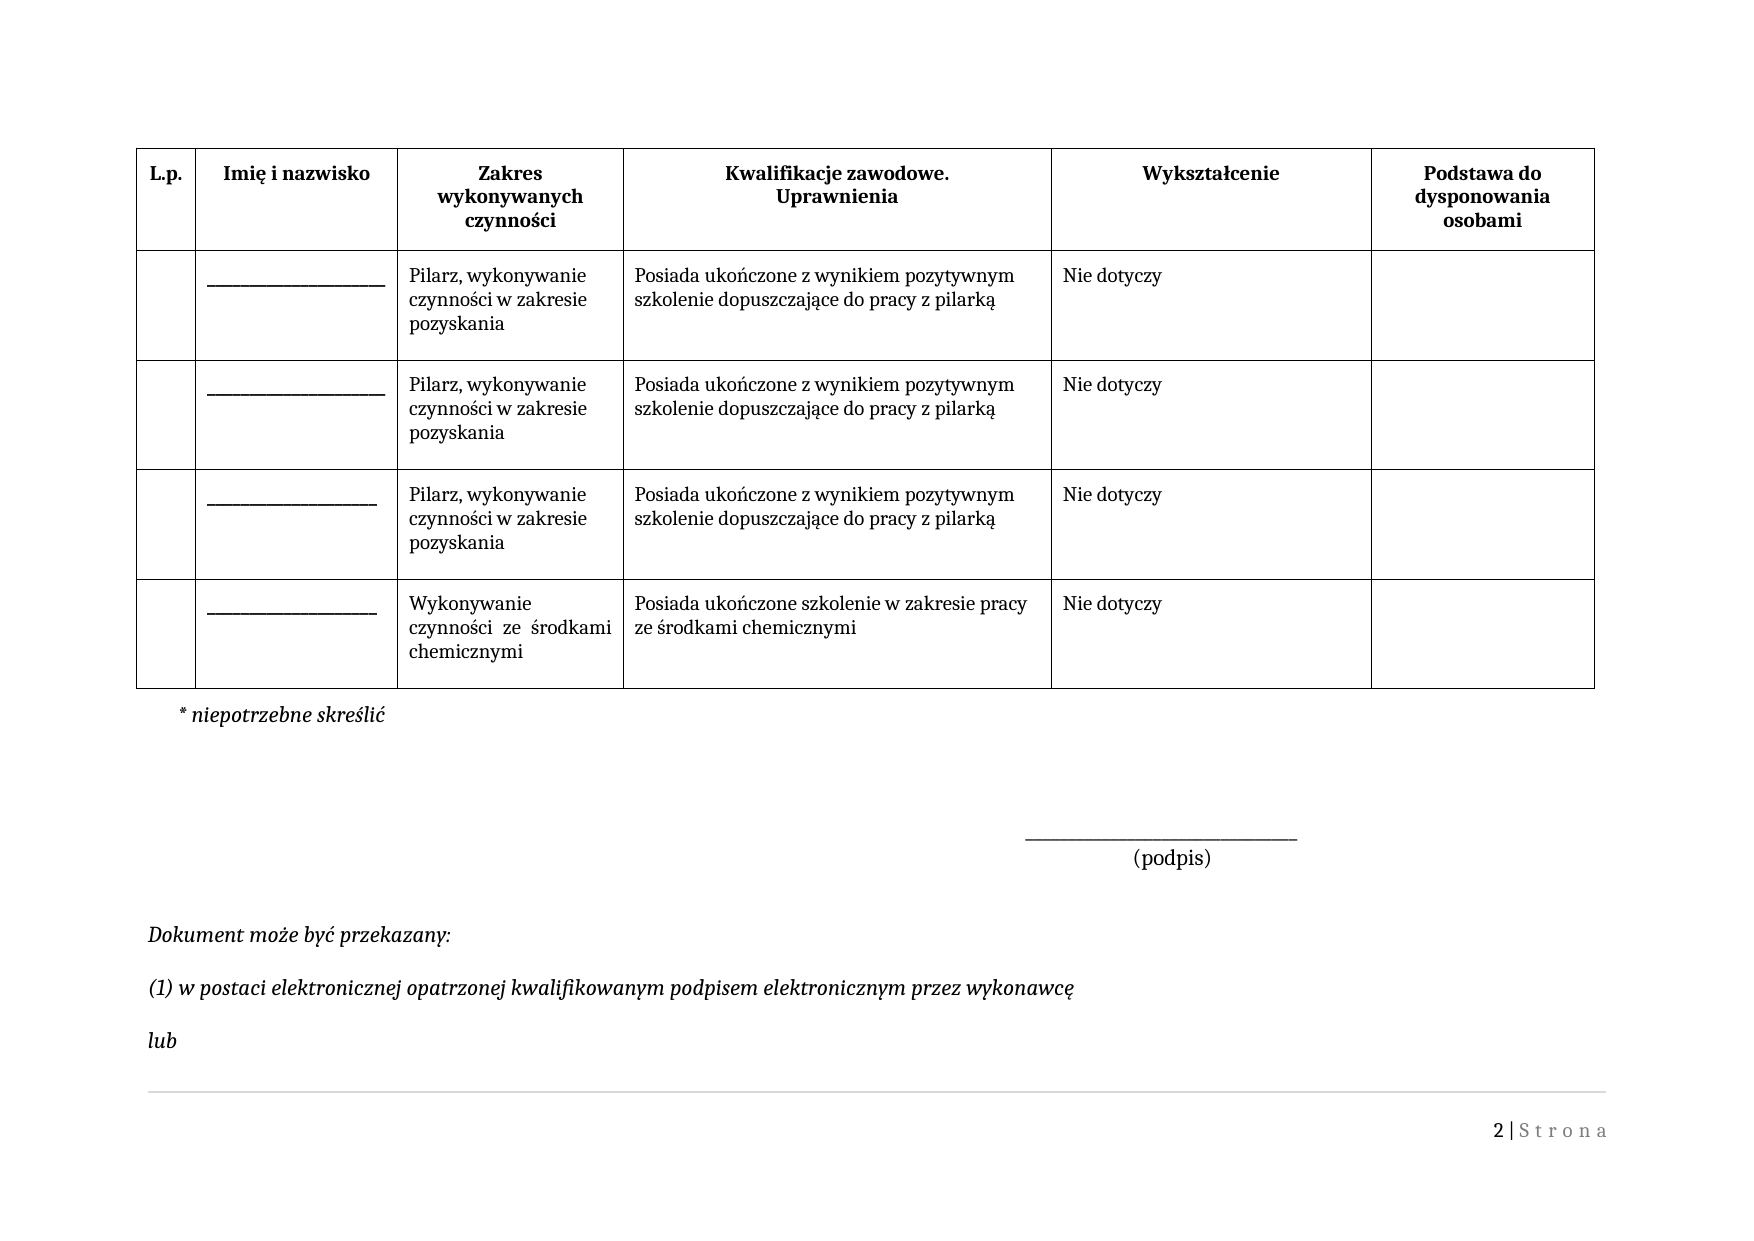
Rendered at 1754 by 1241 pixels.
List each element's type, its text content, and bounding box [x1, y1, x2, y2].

table_cell Nie dotyczy [1052, 470, 1371, 578]
text ________________________________ (podpis) [738, 818, 1606, 871]
table_header Podstawa do dysponowania osobami [1372, 149, 1594, 250]
table_cell [137, 580, 195, 688]
table_cell Nie dotyczy [1052, 251, 1371, 359]
table_cell [1372, 361, 1594, 469]
table_cell Wykonywanie czynności ze środkami chemicznymi [398, 580, 623, 688]
table_cell [137, 251, 195, 359]
table_cell Nie dotyczy [1052, 580, 1371, 688]
table_cell ____________________ [196, 580, 397, 688]
table_header Zakres wykonywanych czynności [398, 149, 623, 250]
table_cell Nie dotyczy [1052, 361, 1371, 469]
table_cell [1372, 470, 1594, 578]
table_cell Posiada ukończone z wynikiem pozytywnym szkolenie dopuszczające do pracy z pilarką [624, 251, 1051, 359]
table_cell _____________________ [196, 251, 397, 359]
table_header Kwalifikacje zawodowe. Uprawnienia [624, 149, 1051, 250]
table_cell Posiada ukończone z wynikiem pozytywnym szkolenie dopuszczające do pracy z pilarką [624, 361, 1051, 469]
table_cell Posiada ukończone szkolenie w zakresie pracy ze środkami chemicznymi [624, 580, 1051, 688]
table_header Wykształcenie [1052, 149, 1371, 250]
table_cell Pilarz, wykonywanie czynności w zakresie pozyskania [398, 470, 623, 578]
table_cell _____________________ [196, 361, 397, 469]
table_cell Pilarz, wykonywanie czynności w zakresie pozyskania [398, 361, 623, 469]
table_header L.p. [137, 149, 195, 250]
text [148, 922, 1606, 1080]
table_cell Posiada ukończone z wynikiem pozytywnym szkolenie dopuszczające do pracy z pilarką [624, 470, 1051, 578]
table_cell [137, 470, 195, 578]
table_cell [1372, 580, 1594, 688]
table_cell [137, 361, 195, 469]
table_cell [1372, 251, 1594, 359]
table_cell ____________________ [196, 470, 397, 578]
table_header Imię i nazwisko [196, 149, 397, 250]
table_cell Pilarz, wykonywanie czynności w zakresie pozyskania [398, 251, 623, 359]
text * niepotrzebne skreślić [177, 701, 1606, 728]
